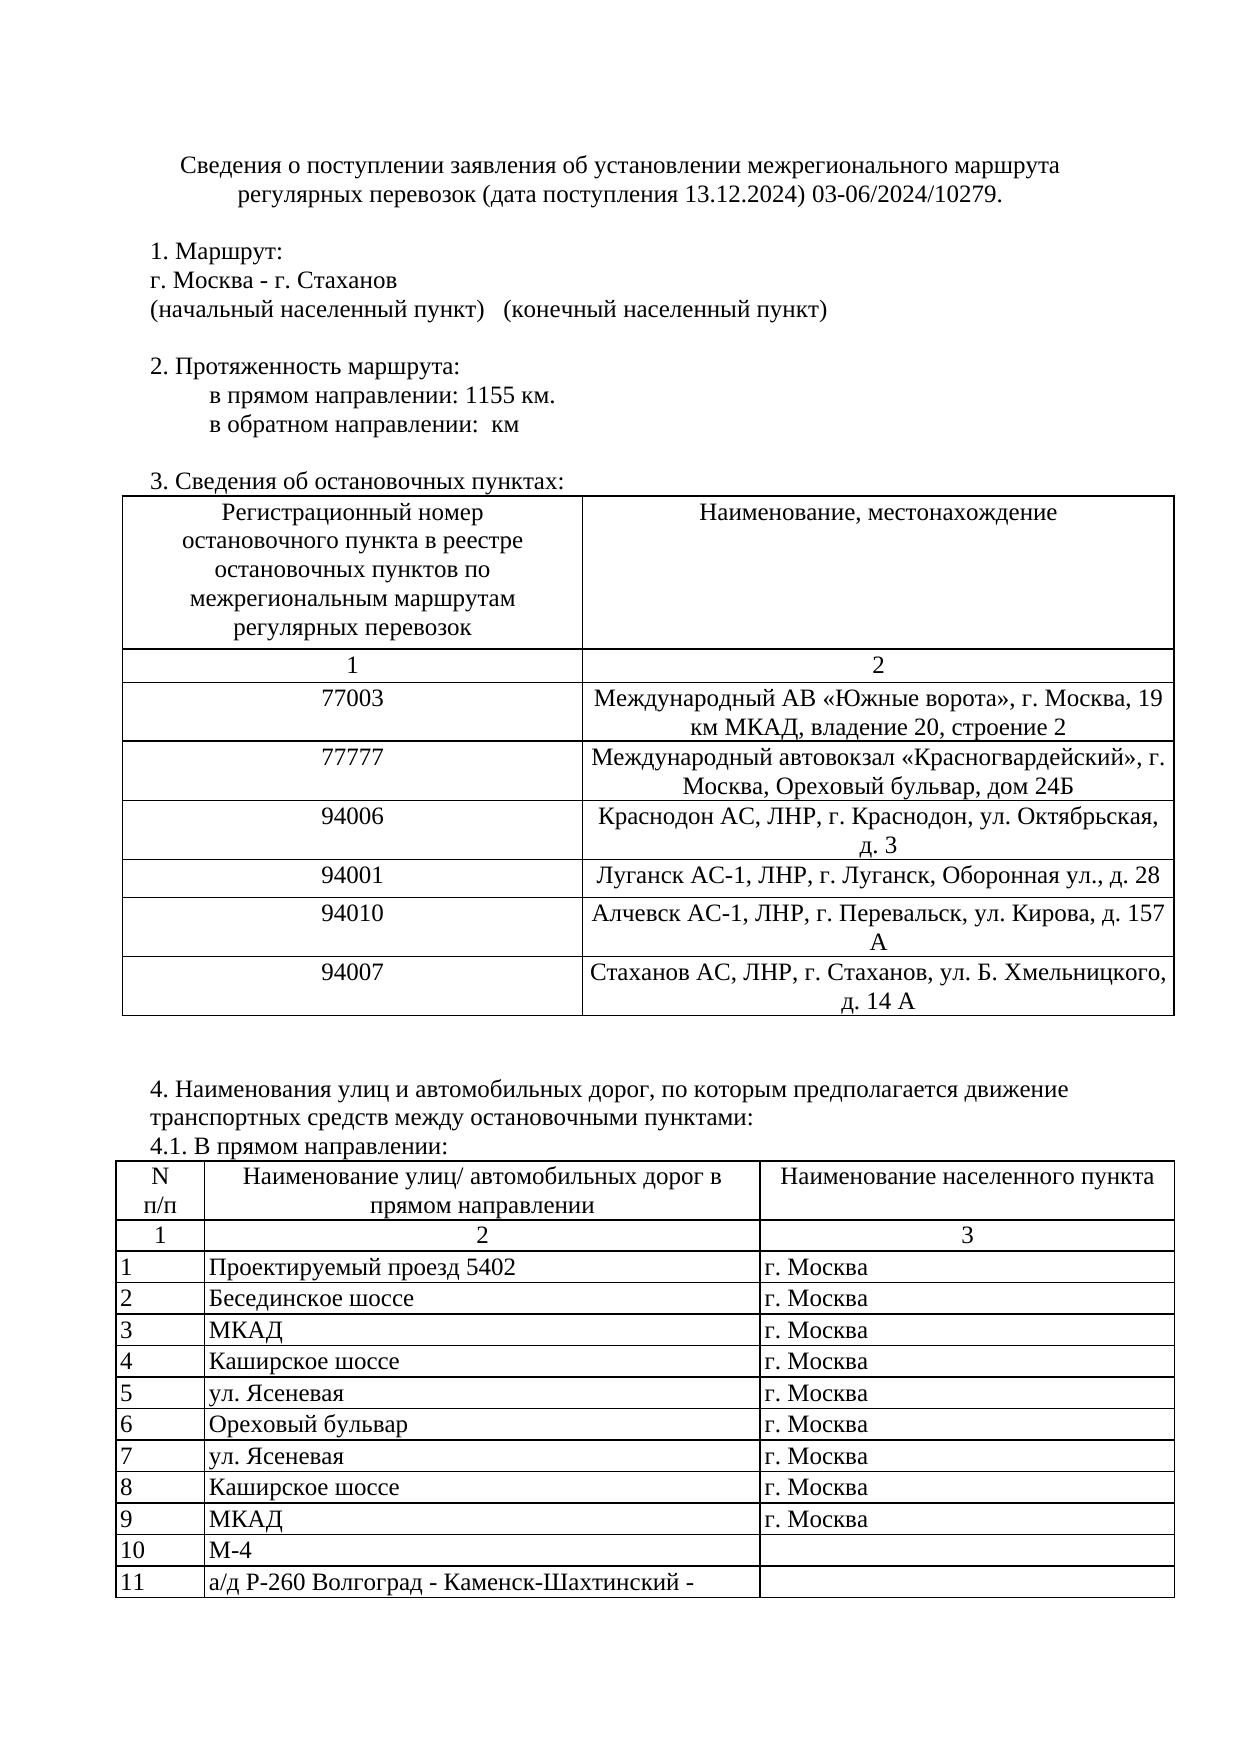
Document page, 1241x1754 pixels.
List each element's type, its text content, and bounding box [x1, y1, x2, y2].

table_cell Краснодон АС, ЛНР, г. Краснодон, ул. Октябрьская, д. 3 [583, 801, 1173, 858]
text 4.1. В прямом направлении: [150, 1131, 1090, 1160]
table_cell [205, 1567, 759, 1596]
table_cell 7 [117, 1441, 204, 1471]
table_cell г. Москва [761, 1283, 1174, 1313]
table_cell 94007 [123, 957, 582, 1014]
table_cell 2 [583, 650, 1173, 681]
table_cell Алчевск АС-1, ЛНР, г. Перевальск, ул. Кирова, д. 157 А [583, 898, 1173, 956]
table_cell ул. Ясеневая [205, 1441, 759, 1471]
text в прямом направлении: 1155 км. [150, 380, 1090, 409]
text Сведения о поступлении заявления об установлении межрегионального маршрута регулярных перевозок (дата поступления 13.12.2024) 03-06/2024/10279. [150, 150, 1090, 207]
table_cell Международный автовокзал «Красногвардейский», г. Москва, Ореховый бульвар, дом 24Б [583, 742, 1173, 799]
table_cell 1 [117, 1221, 204, 1250]
table_header N п/п [117, 1162, 204, 1219]
table_cell г. Москва [761, 1441, 1174, 1471]
table_cell 1 [123, 650, 582, 681]
table_cell Каширское шоссе [205, 1346, 759, 1376]
text 3. Сведения об остановочных пунктах: [150, 466, 1090, 495]
text 4. Наименования улиц и автомобильных дорог, по которым предполагается движение транспортных средств между остановочными пунктами: [150, 1074, 1090, 1131]
table_cell г. Москва [761, 1504, 1174, 1533]
table_header Наименование, местонахождение [583, 497, 1173, 648]
text 2. Протяженность маршрута: [150, 351, 1090, 380]
text (начальный населенный пункт) (конечный населенный пункт) [150, 294, 1090, 322]
table_cell МКАД [205, 1504, 759, 1533]
table_cell г. Москва [761, 1346, 1174, 1376]
table_cell 94001 [123, 860, 582, 896]
table_header Наименование улиц/ автомобильных дорог в прямом направлении [205, 1162, 759, 1219]
table_cell 8 [117, 1472, 204, 1502]
table_cell Международный АВ «Южные ворота», г. Москва, 19 км МКАД, владение 20, строение 2 [583, 683, 1173, 740]
table_cell 3 [117, 1315, 204, 1345]
table_cell 3 [761, 1221, 1174, 1250]
table_cell г. Москва [761, 1472, 1174, 1502]
table_cell г. Москва [761, 1252, 1174, 1282]
table_cell ул. Ясеневая [205, 1378, 759, 1408]
table_cell 11 [117, 1567, 204, 1596]
table_cell 10 [117, 1535, 204, 1565]
table_cell МКАД [205, 1315, 759, 1345]
table_cell 77777 [123, 742, 582, 799]
table_cell г. Москва [761, 1409, 1174, 1439]
table_cell 94006 [123, 801, 582, 858]
table_cell [761, 1535, 1174, 1565]
table_cell 94010 [123, 898, 582, 956]
table_cell Ореховый бульвар [205, 1409, 759, 1439]
table_cell 5 [117, 1378, 204, 1408]
table_cell Каширское шоссе [205, 1472, 759, 1502]
text г. Москва - г. Стаханов [150, 265, 1090, 294]
table_cell [761, 1567, 1174, 1596]
table_header Регистрационный номер остановочного пункта в реестре остановочных пунктов по межрегиональным маршрутам регулярных перевозок [123, 497, 582, 648]
table_cell 9 [117, 1504, 204, 1533]
table_cell Луганск АС-1, ЛНР, г. Луганск, Оборонная ул., д. 28 [583, 860, 1173, 896]
table_cell г. Москва [761, 1315, 1174, 1345]
table_cell М-4 [205, 1535, 759, 1565]
table_cell 4 [117, 1346, 204, 1376]
table_cell Бесединское шоссе [205, 1283, 759, 1313]
table_cell 2 [205, 1221, 759, 1250]
text в обратном направлении: км [150, 409, 1090, 437]
text 1. Маршрут: [150, 236, 1090, 265]
table_cell 6 [117, 1409, 204, 1439]
table_cell 2 [117, 1283, 204, 1313]
table_cell Проектируемый проезд 5402 [205, 1252, 759, 1282]
table_header Наименование населенного пункта [761, 1162, 1174, 1219]
table_cell 77003 [123, 683, 582, 740]
table_cell Стаханов АС, ЛНР, г. Стаханов, ул. Б. Хмельницкого, д. 14 А [583, 957, 1173, 1014]
table_cell 1 [117, 1252, 204, 1282]
table_cell г. Москва [761, 1378, 1174, 1408]
